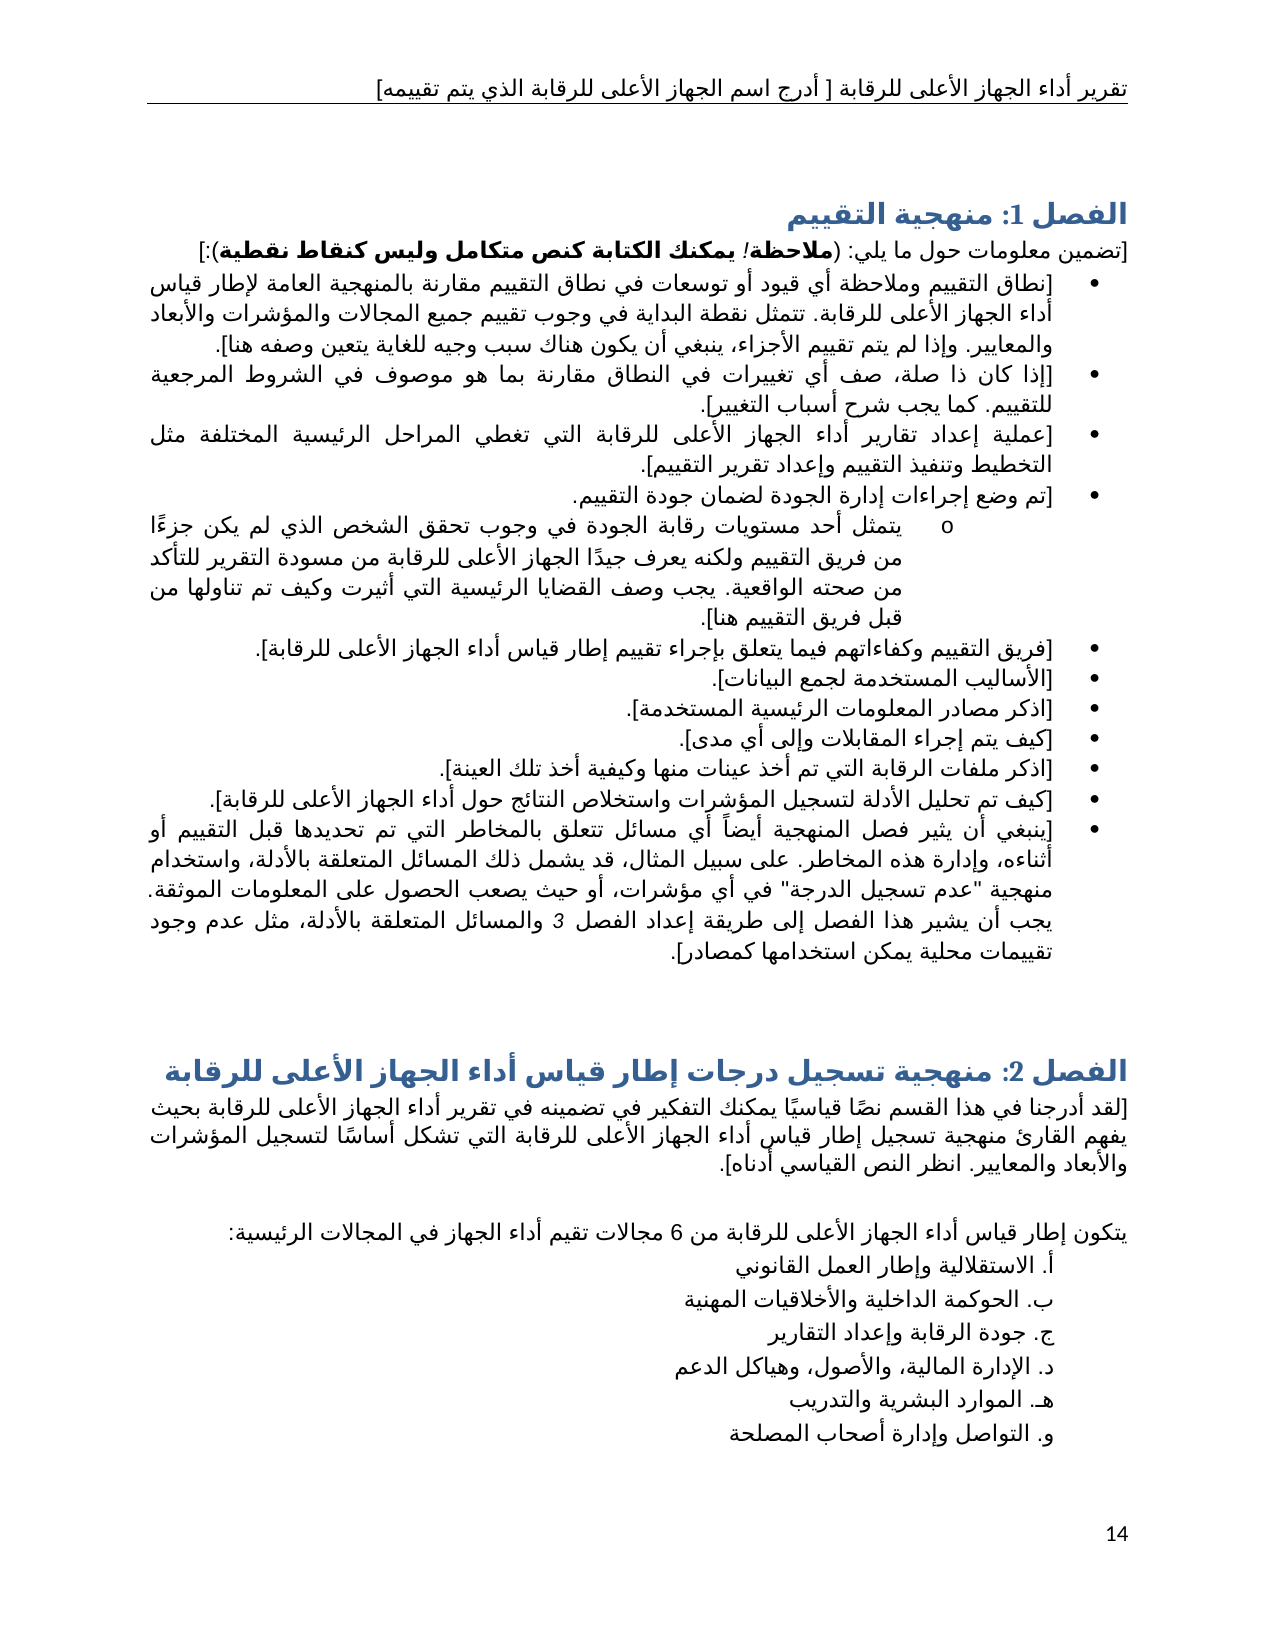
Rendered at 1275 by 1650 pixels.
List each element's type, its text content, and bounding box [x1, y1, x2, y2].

list [نطاق التقييم وملاحظة أي قيود أو توسعات في نطاق التقييم مقارنة بالمنهجية العامة لإطار قياس أداء الجهاز الأعلى للرقابة. تتمثل نقطة البداية في وجوب تقييم جميع المجالات والمؤشرات والأبعاد والمعايير. وإذا لم يتم تقييم الأجزاء، ينبغي أن يكون هناك سبب وجيه للغاية يتعين وصفه هنا]. [147, 270, 1091, 357]
list [كيف يتم إجراء المقابلات وإلى أي مدى]. [147, 725, 1091, 752]
list [تم وضع إجراءات إدارة الجودة لضمان جودة التقييم. [147, 482, 1091, 508]
text هـ. الموارد البشرية والتدريب [147, 1386, 1054, 1412]
list [الأساليب المستخدمة لجمع البيانات]. [147, 665, 1091, 691]
list [ينبغي أن يثير فصل المنهجية أيضاً أي مسائل تتعلق بالمخاطر التي تم تحديدها قبل التقييم أو أثناءه، وإدارة هذه المخاطر. على سبيل المثال، قد يشمل ذلك المسائل المتعلقة بالأدلة، واستخدام منهجية "عدم تسجيل الدرجة" في أي مؤشرات، أو حيث يصعب الحصول على المعلومات الموثقة. يجب أن يشير هذا الفصل إلى طريقة إعداد الفصل 3 والمسائل المتعلقة بالأدلة، مثل عدم وجود تقييمات محلية يمكن استخدامها كمصادر]. [147, 816, 1091, 965]
list يتمثل أحد مستويات رقابة الجودة في وجوب تحقق الشخص الذي لم يكن جزءًا من فريق التقييم ولكنه يعرف جيدًا الجهاز الأعلى للرقابة من مسودة التقرير للتأكد من صحته الواقعية. يجب وصف القضايا الرئيسية التي أثيرت وكيف تم تناولها من قبل فريق التقييم هنا]. [147, 512, 941, 631]
subtitle الفصل 1: منهجية التقييم [147, 197, 1128, 232]
text أ. الاستقلالية وإطار العمل القانوني [147, 1252, 1054, 1279]
text ب. الحوكمة الداخلية والأخلاقيات المهنية [147, 1286, 1054, 1312]
list [اذكر ملفات الرقابة التي تم أخذ عينات منها وكيفية أخذ تلك العينة]. [147, 755, 1091, 782]
text [لقد أدرجنا في هذا القسم نصًا قياسيًا يمكنك التفكير في تضمينه في تقرير أداء الجهاز الأعلى للرقابة بحيث يفهم القارئ منهجية تسجيل إطار قياس أداء الجهاز الأعلى للرقابة التي تشكل أساسًا لتسجيل المؤشرات والأبعاد والمعايير. انظر النص القياسي أدناه]. [147, 1093, 1128, 1177]
subtitle الفصل 2: منهجية تسجيل درجات إطار قياس أداء الجهاز الأعلى للرقابة [147, 1054, 1128, 1088]
list [عملية إعداد تقارير أداء الجهاز الأعلى للرقابة التي تغطي المراحل الرئيسية المختلفة مثل التخطيط وتنفيذ التقييم وإعداد تقرير التقييم]. [147, 421, 1091, 478]
list [كيف تم تحليل الأدلة لتسجيل المؤشرات واستخلاص النتائج حول أداء الجهاز الأعلى للرقابة]. [147, 786, 1091, 812]
text ج. جودة الرقابة وإعداد التقارير [147, 1319, 1054, 1346]
list [فريق التقييم وكفاءاتهم فيما يتعلق بإجراء تقييم إطار قياس أداء الجهاز الأعلى للرقابة]. [147, 634, 1091, 661]
text و. التواصل وإدارة أصحاب المصلحة [147, 1419, 1054, 1446]
text يتكون إطار قياس أداء الجهاز الأعلى للرقابة من 6 مجالات تقيم أداء الجهاز في المجالات الرئيسية: [147, 1219, 1128, 1245]
list [اذكر مصادر المعلومات الرئيسية المستخدمة]. [147, 695, 1091, 721]
text [تضمين معلومات حول ما يلي: (ملاحظة! يمكنك الكتابة كنص متكامل وليس كنقاط نقطية):] [147, 237, 1128, 263]
text د. الإدارة المالية، والأصول، وهياكل الدعم [147, 1353, 1054, 1379]
list [إذا كان ذا صلة، صف أي تغييرات في النطاق مقارنة بما هو موصوف في الشروط المرجعية للتقييم. كما يجب شرح أسباب التغيير]. [147, 361, 1091, 417]
